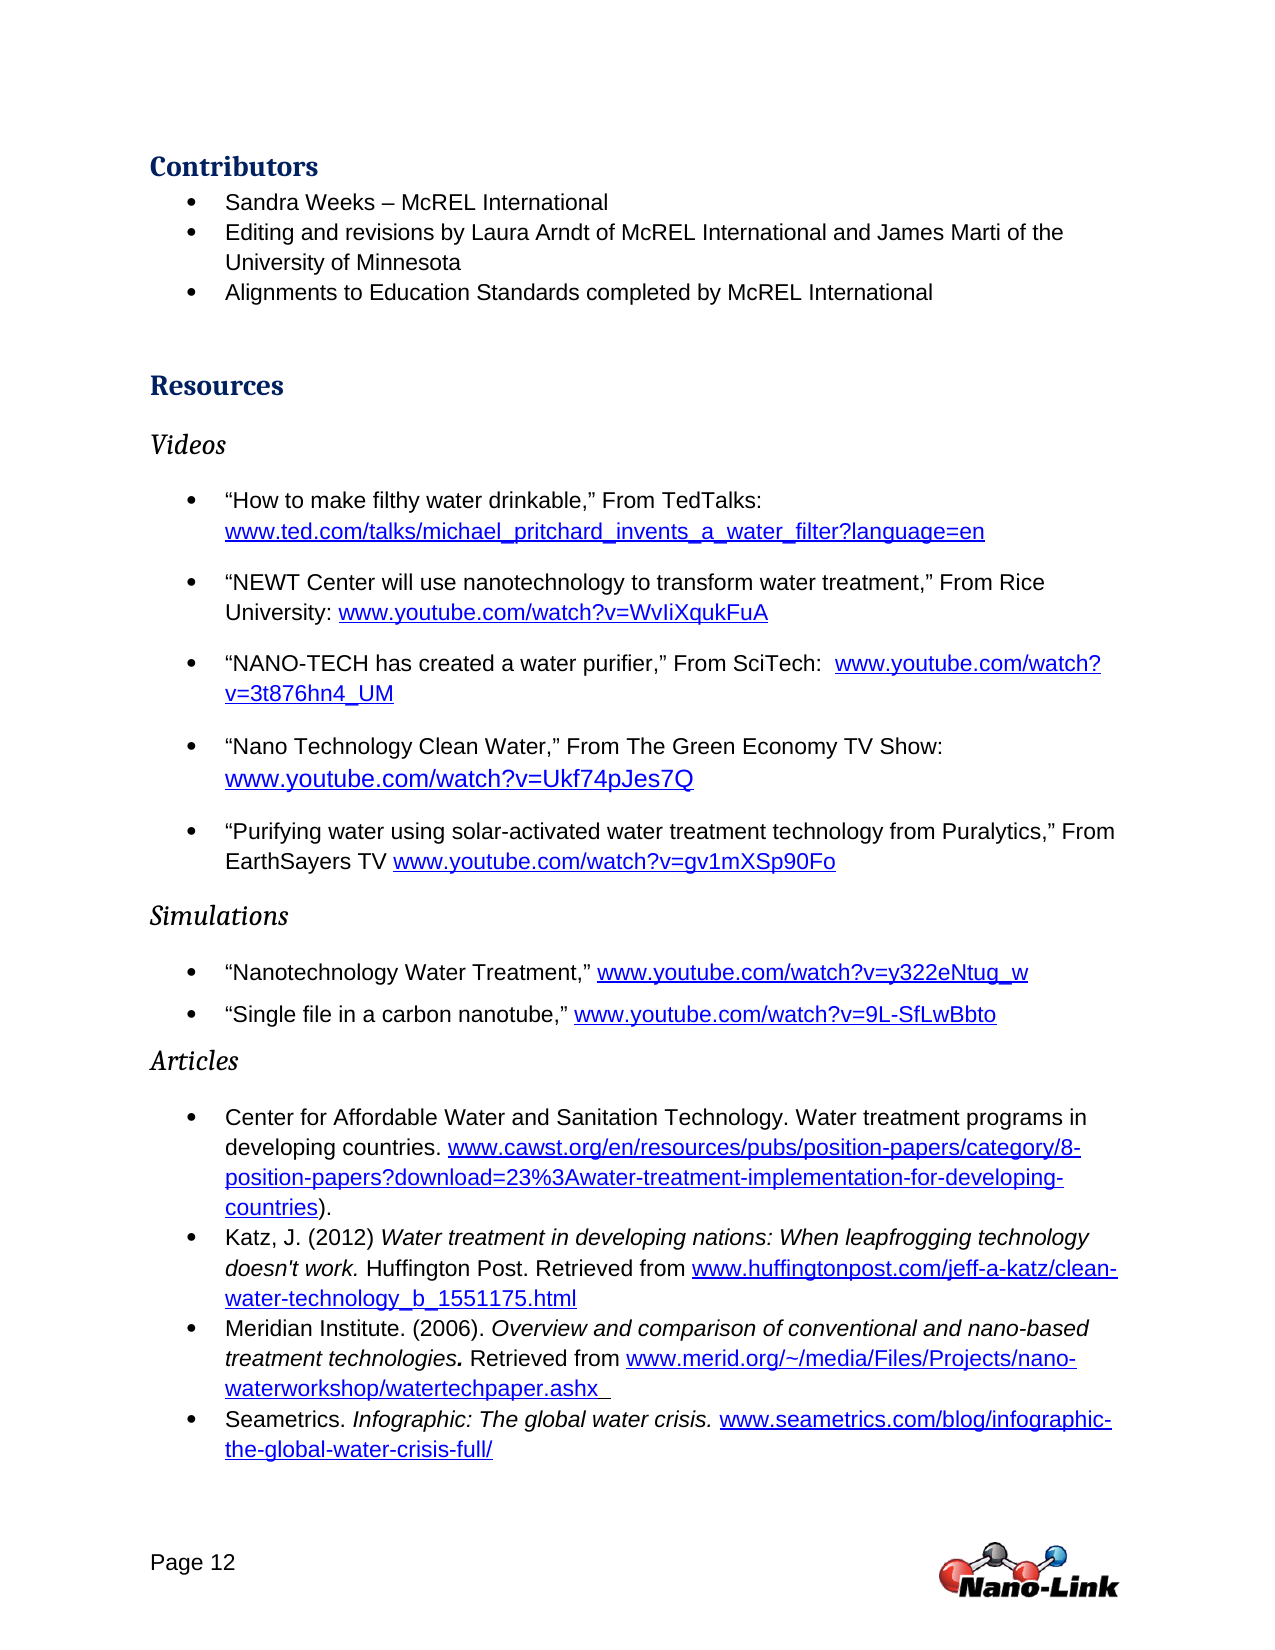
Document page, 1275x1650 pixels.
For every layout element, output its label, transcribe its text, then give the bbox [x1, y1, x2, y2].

title “Nanotechnology Water Treatment,” www.youtube.com/watch?v=y322eNtug_w [187, 959, 1125, 985]
list Editing and revisions by Laura Arndt of McREL International and James Marti of the University of Minnesota [187, 219, 1102, 275]
subtitle Contributors [150, 150, 1125, 183]
list Meridian Institute. (2006). Overview and comparison of conventional and nano-based treatment technologies. Retrieved from www.merid.org/~/media/Files/Projects/nano-waterworkshop/watertechpaper.ashx [187, 1315, 1125, 1402]
list Center for Affordable Water and Sanitation Technology. Water treatment programs in developing countries. www.cawst.org/en/resources/pubs/position-papers/category/8-position-papers?download=23%3Awater-treatment-implementation-for-developing-countries). [187, 1103, 1125, 1221]
list Seametrics. Infographic: The global water crisis. www.seametrics.com/blog/infographic-the-global-water-crisis-full/ [187, 1406, 1125, 1462]
list Katz, J. (2012) Water treatment in developing nations: When leapfrogging technology doesn't work. Huffington Post. Retrieved from www.huffingtonpost.com/jeff-a-katz/clean-water-technology_b_1551175.html [187, 1224, 1125, 1311]
title “Nano Technology Clean Water,” From The Green Economy TV Show: www.youtube.com/watch?v=Ukf74pJes7Q [187, 731, 1125, 793]
subtitle Sandra Weeks – McREL International [187, 188, 1125, 215]
title “NANO-TECH has created a water purifier,” From SciTech: www.youtube.com/watch?v=3t876hn4_UM [187, 650, 1125, 707]
title “Purifying water using solar-activated water treatment technology from Puralytics,” From EarthSayers TV www.youtube.com/watch?v=gv1mXSp90Fo [187, 818, 1125, 875]
title “NEWT Center will use nanotechnology to transform water treatment,” From Rice University: www.youtube.com/watch?v=WvIiXqukFuA [187, 569, 1125, 625]
picture [939, 1542, 1124, 1601]
list Alignments to Education Standards completed by McREL International [187, 279, 1125, 306]
title “How to make filthy water drinkable,” From TedTalks: www.ted.com/talks/michael_pritchard_invents_a_water_filter?language=en [187, 487, 1125, 544]
title Videos [150, 428, 1125, 462]
title “Single file in a carbon nanotube,” www.youtube.com/watch?v=9L-SfLwBbto [187, 1001, 1125, 1028]
title Articles [150, 1044, 1125, 1078]
subtitle Resources [150, 369, 1125, 402]
title Simulations [150, 899, 1125, 933]
